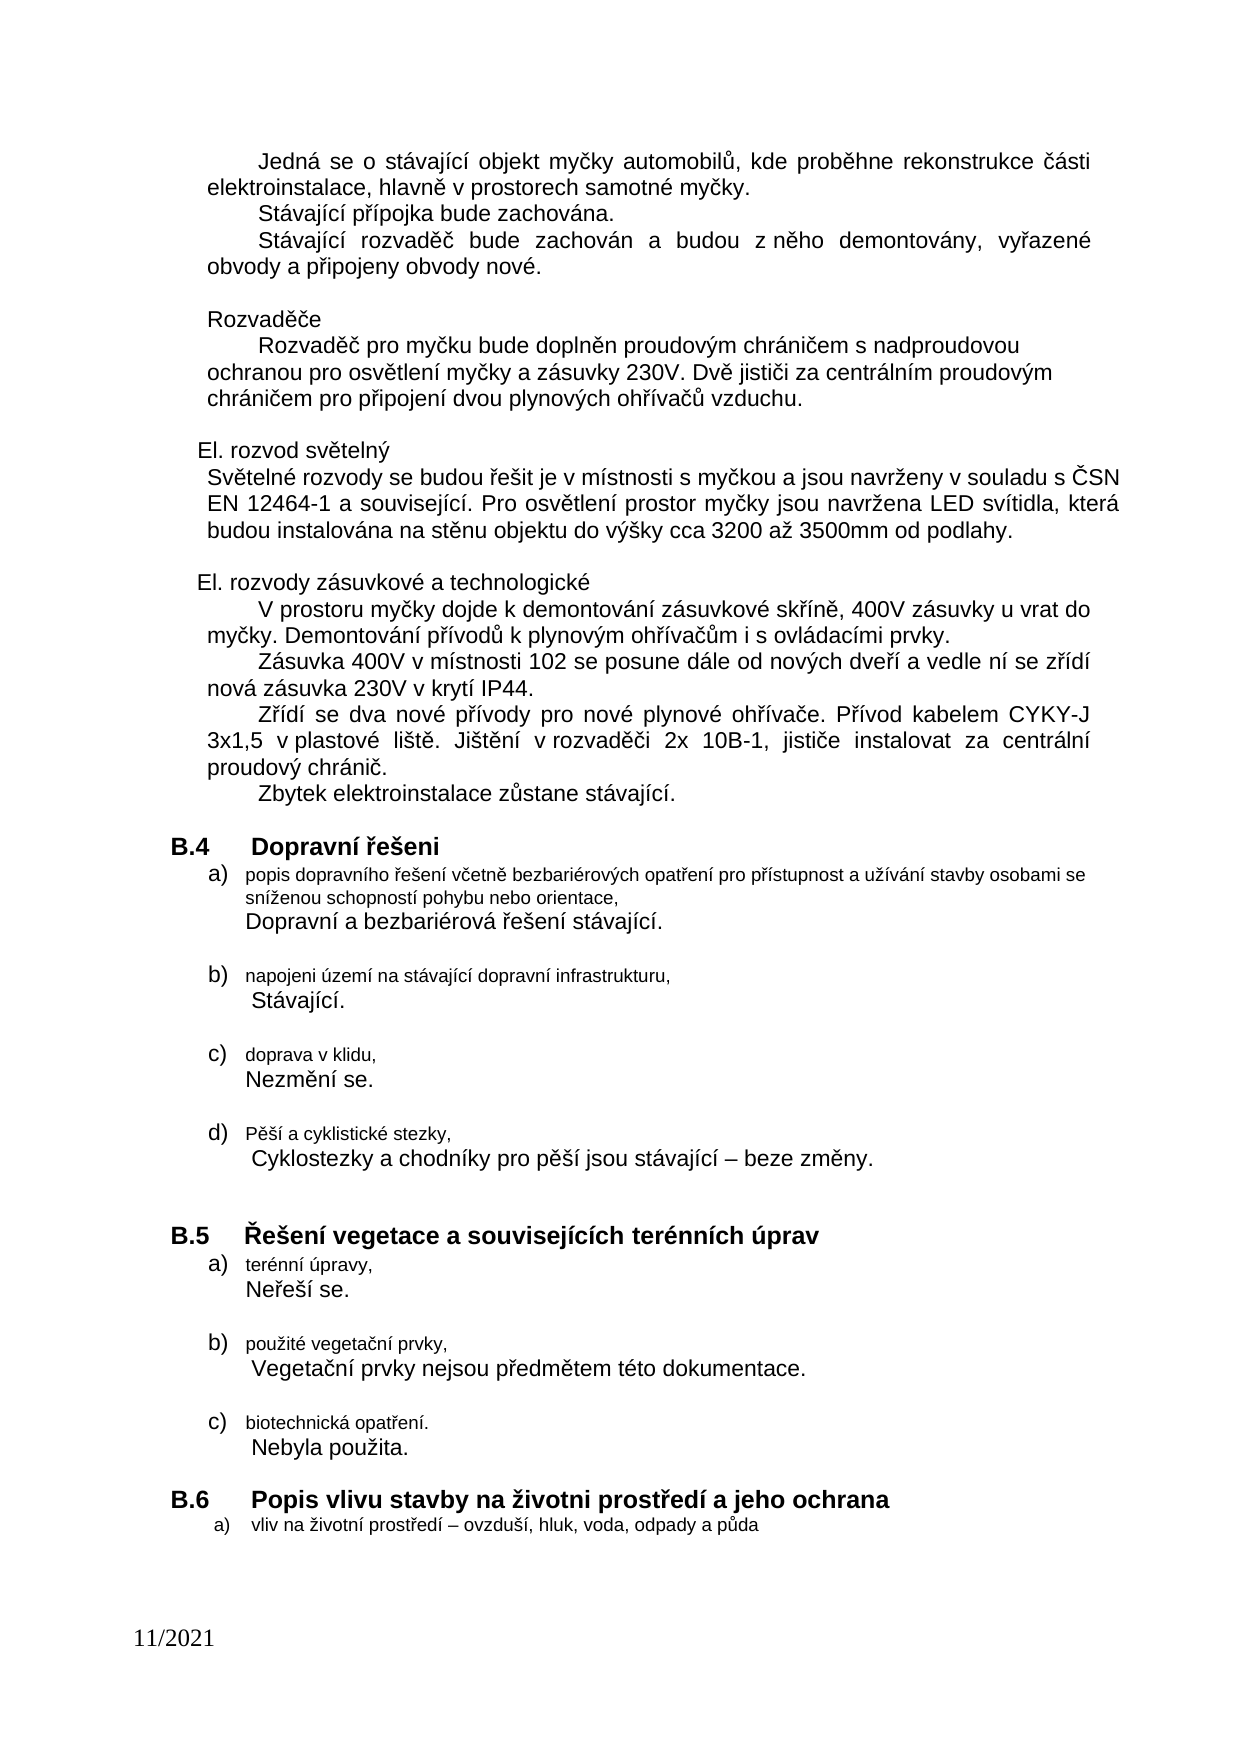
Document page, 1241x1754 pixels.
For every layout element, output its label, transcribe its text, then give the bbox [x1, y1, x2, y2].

text Nebyla použita. [251, 1434, 1120, 1460]
list Pěší a cyklistické stezky, [208, 1119, 1120, 1145]
text Cyklostezky a chodníky pro pěší jsou stávající – beze změny. [251, 1145, 1120, 1172]
subtitle B.5 Řešení vegetace a souvisejících terénních úprav [170, 1221, 819, 1249]
list popis dopravního řešení včetně bezbariérových opatření pro přístupnost a užívání stavby osobami se sníženou schopností pohybu nebo orientace, [208, 806, 1120, 908]
list doprava v klidu, [208, 1040, 1120, 1066]
text Zřídí se dva nové přívody pro nové plynové ohřívače. Přívod kabelem CYKY-J 3x1,5 v plastové liště. Jištění v rozvaděči 2x 10B-1, jističe instalovat za centrální proudový chránič. [207, 701, 1091, 780]
text Jedná se o stávající objekt myčky automobilů, kde proběhne rekonstrukce části elektroinstalace, hlavně v prostorech samotné myčky. [207, 148, 1091, 200]
text Neřeší se. [245, 1276, 1120, 1302]
text El. rozvody zásuvkové a technologické [133, 569, 1091, 596]
text Rozvaděče [118, 306, 1091, 332]
text Stávající přípojka bude zachována. [207, 200, 1091, 227]
text Zásuvka 400V v místnosti 102 se posune dále od nových dveří a vedle ní se zřídí nová zásuvka 230V v krytí IP44. [207, 648, 1091, 701]
list použité vegetační prvky, [208, 1329, 1122, 1355]
list terénní úpravy, [208, 1196, 1122, 1276]
text Dopravní a bezbariérová řešení stávající. [171, 908, 1120, 934]
text V prostoru myčky dojde k demontování zásuvkové skříně, 400V zásuvky u vrat do myčky. Demontování přívodů k plynovým ohřívačům i s ovládacími prvky. [207, 596, 1091, 648]
list vliv na životní prostředí – ovzduší, hluk, voda, odpady a půda [213, 1460, 1120, 1536]
text Nezmění se. [245, 1066, 1120, 1093]
text El. rozvod světelný [191, 437, 1091, 464]
text Vegetační prvky nejsou předmětem této dokumentace. [251, 1355, 1120, 1381]
text Stávající. [251, 987, 1120, 1014]
text Stávající rozvaděč bude zachován a budou z něho demontovány, vyřazené obvody a připojeny obvody nové. [207, 227, 1091, 279]
list napojeni území na stávající dopravní infrastrukturu, [208, 961, 1120, 987]
text Zbytek elektroinstalace zůstane stávající. [207, 780, 1091, 806]
subtitle B.6 Popis vlivu stavby na životni prostředí a jeho ochrana [170, 1486, 890, 1514]
text Světelné rozvody se budou řešit je v místnosti s myčkou a jsou navrženy v souladu s ČSN EN 12464-1 a související. Pro osvětlení prostor myčky jsou navržena LED svítidla, která budou instalována na stěnu objektu do výšky cca 3200 až 3500mm od podlahy. [207, 464, 1120, 543]
list biotechnická opatření. [208, 1408, 1122, 1434]
text Rozvaděč pro myčku bude doplněn proudovým chráničem s nadproudovou ochranou pro osvětlení myčky a zásuvky 230V. Dvě jističi za centrálním proudovým chráničem pro připojení dvou plynových ohřívačů vzduchu. [207, 332, 1085, 411]
subtitle B.4 Dopravní řešeni [170, 832, 440, 860]
